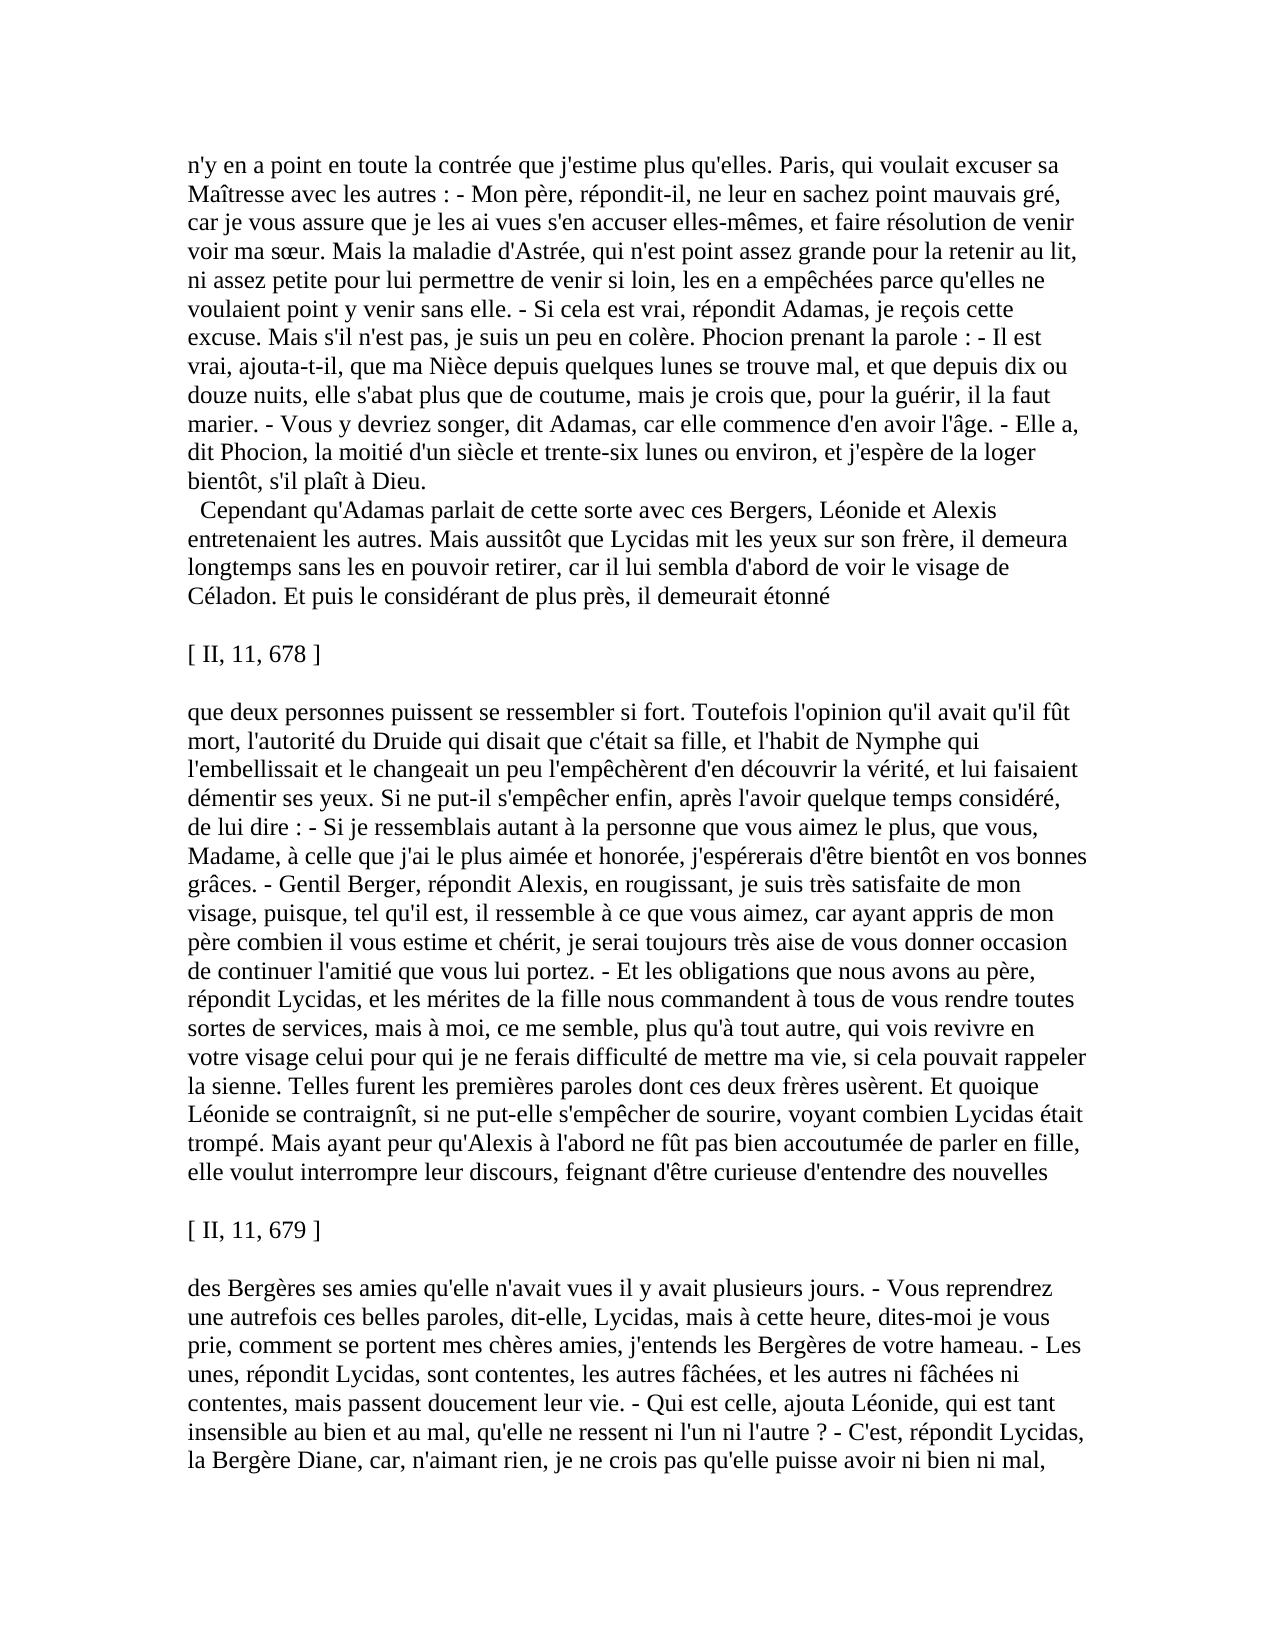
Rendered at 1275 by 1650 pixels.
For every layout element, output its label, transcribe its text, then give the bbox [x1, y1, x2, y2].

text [187, 1273, 1087, 1474]
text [187, 150, 1087, 610]
text [ II, 11, 679 ] [187, 1215, 1087, 1244]
text [ II, 11, 678 ] [187, 639, 1087, 668]
text que deux personnes puissent se ressembler si fort. Toutefois l'opinion qu'il avait qu'il fût mort, l'autorité du Druide qui disait que c'était sa fille, et l'habit de Nymphe qui l'embellissait et le changeait un peu l'empêchèrent d'en découvrir la vérité, et lui faisaient démentir ses yeux. Si ne put-il s'empêcher enfin, après l'avoir quelque temps considéré, de lui dire : - Si je ressemblais autant à la personne que vous aimez le plus, que vous, Madame, à celle que j'ai le plus aimée et honorée, j'espérerais d'être bientôt en vos bonnes grâces. - Gentil Berger, répondit Alexis, en rougissant, je suis très satisfaite de mon visage, puisque, tel qu'il est, il ressemble à ce que vous aimez, car ayant appris de mon père combien il vous estime et chérit, je serai toujours très aise de vous donner occasion de continuer l'amitié que vous lui portez. - Et les obligations que nous avons au père, répondit Lycidas, et les mérites de la fille nous commandent à tous de vous rendre toutes sortes de services, mais à moi, ce me semble, plus qu'à tout autre, qui vois revivre en votre visage celui pour qui je ne ferais difficulté de mettre ma vie, si cela pouvait rappeler la sienne. Telles furent les premières paroles dont ces deux frères usèrent. Et quoique Léonide se contraignît, si ne put-elle s'empêcher de sourire, voyant combien Lycidas était trompé. Mais ayant peur qu'Alexis à l'abord ne fût pas bien accoutumée de parler en fille, elle voulut interrompre leur discours, feignant d'être curieuse d'entendre des nouvelles [187, 697, 1087, 1186]
